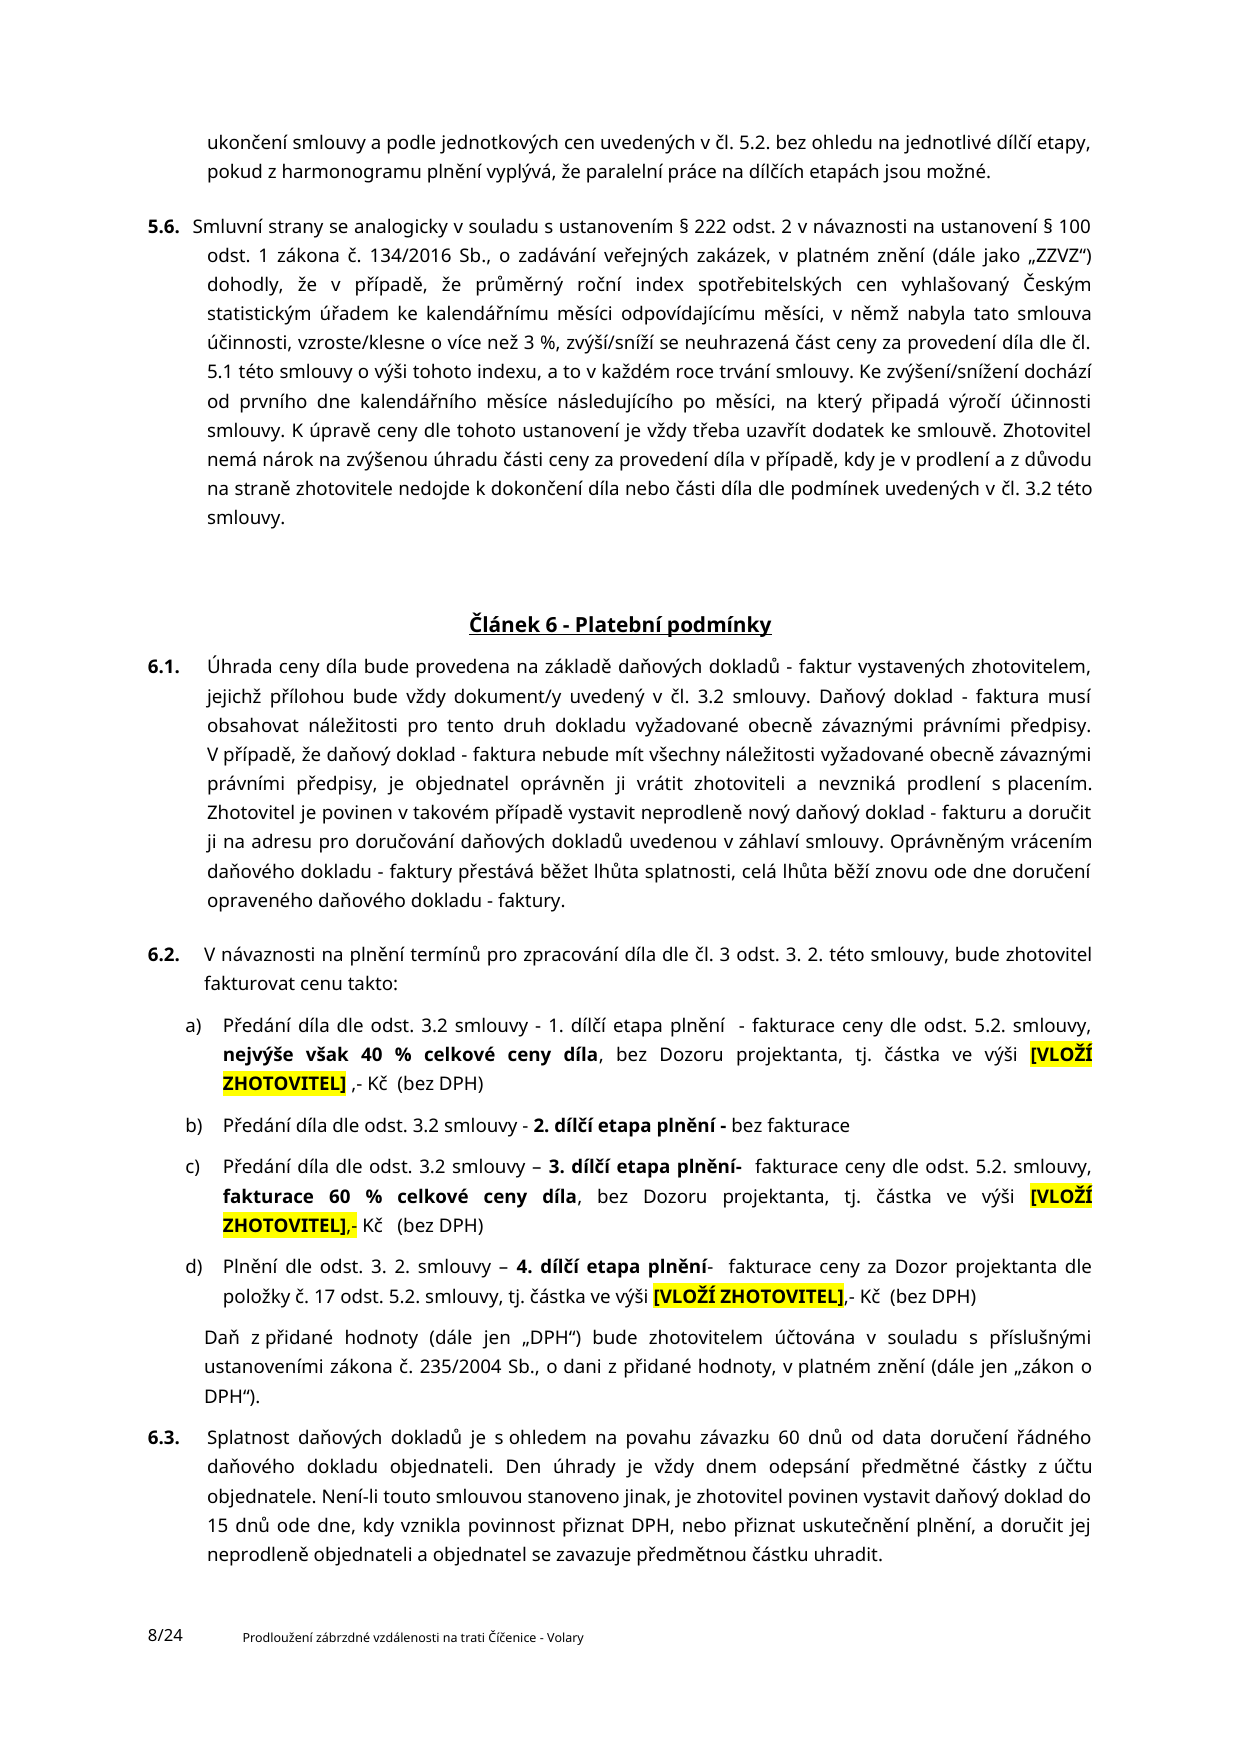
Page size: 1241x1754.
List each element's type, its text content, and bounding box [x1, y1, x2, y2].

text 6.3. Splatnost daňových dokladů je s ohledem na povahu závazku 60 dnů od data doručení řádného daňového dokladu objednateli. Den úhrady je vždy dnem odepsání předmětné částky z účtu objednatele. Není-li touto smlouvou stanoveno jinak, je zhotovitel povinen vystavit daňový doklad do 15 dnů ode dne, kdy vznikla povinnost přiznat DPH, nebo přiznat uskutečnění plnění, a doručit jej neprodleně objednateli a objednatel se zavazuje předmětnou částku uhradit. [148, 1421, 1092, 1567]
text 6.1. Úhrada ceny díla bude provedena na základě daňových dokladů - faktur vystavených zhotovitelem, jejichž přílohou bude vždy dokument/y uvedený v čl. 3.2 smlouvy. Daňový doklad - faktura musí obsahovat náležitosti pro tento druh dokladu vyžadované obecně závaznými právními předpisy. V případě, že daňový doklad - faktura nebude mít všechny náležitosti vyžadované obecně závaznými právními předpisy, je objednatel oprávněn ji vrátit zhotoviteli a nevzniká prodlení s placením. Zhotovitel je povinen v takovém případě vystavit neprodleně nový daňový doklad - fakturu a doručit ji na adresu pro doručování daňových dokladů uvedenou v záhlaví smlouvy. Oprávněným vrácením daňového dokladu - faktury přestává běžet lhůta splatnosti, celá lhůta běží znovu ode dne doručení opraveného daňového dokladu - faktury. [148, 651, 1092, 913]
text 6.2. V návaznosti na plnění termínů pro zpracování díla dle čl. 3 odst. 3. 2. této smlouvy, bude zhotovitel fakturovat cenu takto: [148, 938, 1092, 996]
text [148, 126, 1092, 185]
list Předání díla dle odst. 3.2 smlouvy - 1. dílčí etapa plnění - fakturace ceny dle odst. 5.2. smlouvy, nejvýše však 40 % celkové ceny díla, bez Dozoru projektanta, tj. částka ve výši [VLOŽÍ ZHOTOVITEL] ,- Kč (bez DPH) [185, 1009, 1092, 1096]
subtitle Článek 6 - Platební podmínky [148, 610, 1092, 638]
text 5.6. Smluvní strany se analogicky v souladu s ustanovením § 222 odst. 2 v návaznosti na ustanovení § 100 odst. 1 zákona č. 134/2016 Sb., o zadávání veřejných zakázek, v platném znění (dále jako „ZZVZ“) dohodly, že v případě, že průměrný roční index spotřebitelských cen vyhlašovaný Českým statistickým úřadem ke kalendářnímu měsíci odpovídajícímu měsíci, v němž nabyla tato smlouva účinnosti, vzroste/klesne o více než 3 %, zvýší/sníží se neuhrazená část ceny za provedení díla dle čl. 5.1 této smlouvy o výši tohoto indexu, a to v každém roce trvání smlouvy. Ke zvýšení/snížení dochází od prvního dne kalendářního měsíce následujícího po měsíci, na který připadá výročí účinnosti smlouvy. K úpravě ceny dle tohoto ustanovení je vždy třeba uzavřít dodatek ke smlouvě. Zhotovitel nemá nárok na zvýšenou úhradu části ceny za provedení díla v případě, kdy je v prodlení a z důvodu na straně zhotovitele nedojde k dokončení díla nebo části díla dle podmínek uvedených v čl. 3.2 této smlouvy. [148, 210, 1092, 531]
list Plnění dle odst. 3. 2. smlouvy – 4. dílčí etapa plnění- fakturace ceny za Dozor projektanta dle položky č. 17 odst. 5.2. smlouvy, tj. částka ve výši [VLOŽÍ ZHOTOVITEL],- Kč (bez DPH) [185, 1251, 1092, 1309]
list Předání díla dle odst. 3.2 smlouvy – 3. dílčí etapa plnění- fakturace ceny dle odst. 5.2. smlouvy, fakturace 60 % celkové ceny díla, bez Dozoru projektanta, tj. částka ve výši [VLOŽÍ ZHOTOVITEL],- Kč (bez DPH) [185, 1151, 1092, 1238]
text Daň z přidané hodnoty (dále jen „DPH“) bude zhotovitelem účtována v souladu s příslušnými ustanoveními zákona č. 235/2004 Sb., o dani z přidané hodnoty, v platném znění (dále jen „zákon o DPH“). [148, 1321, 1092, 1409]
list Předání díla dle odst. 3.2 smlouvy - 2. dílčí etapa plnění - bez fakturace [185, 1109, 1092, 1138]
